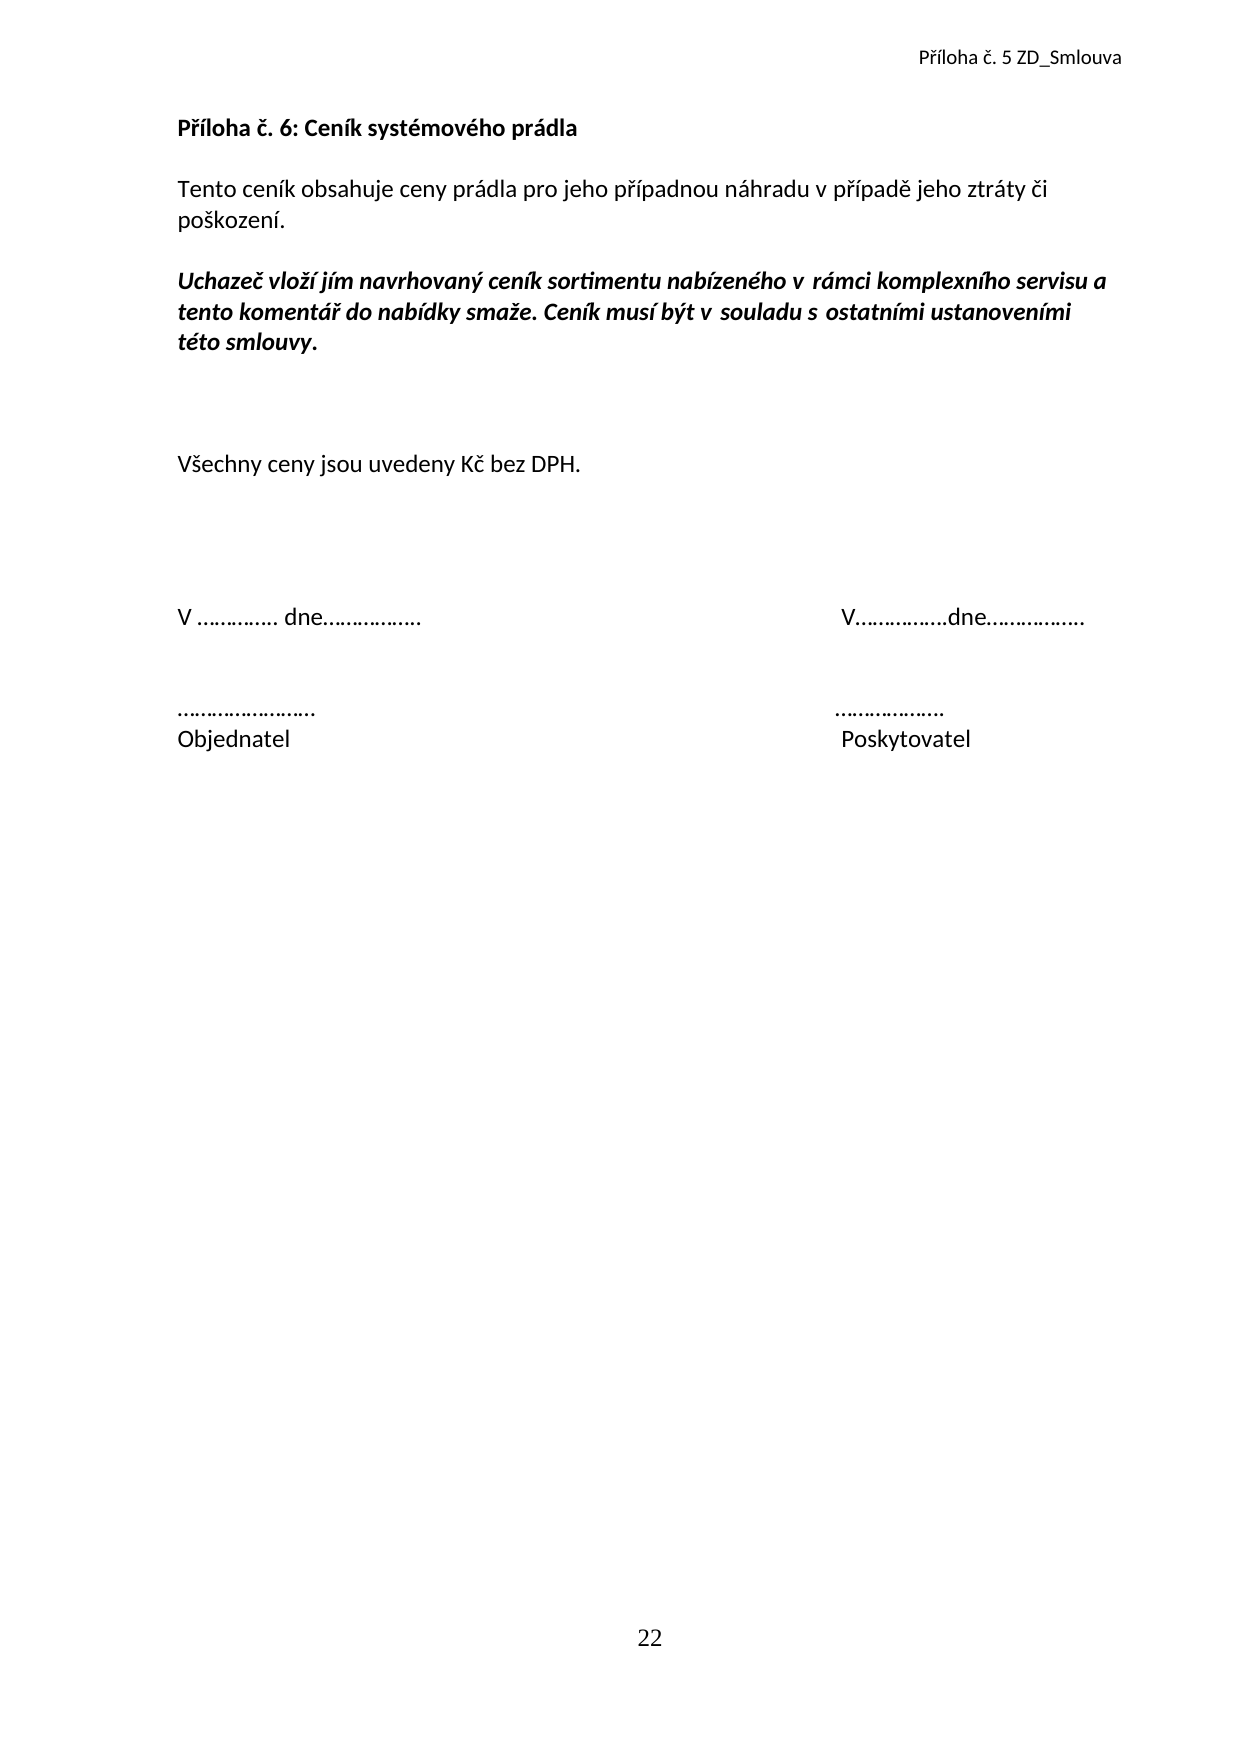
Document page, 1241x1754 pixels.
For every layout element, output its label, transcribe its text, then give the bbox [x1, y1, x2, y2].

text Příloha č. 6: Ceník systémového prádla [177, 113, 1122, 143]
text Všechny ceny jsou uvedeny Kč bez DPH. [177, 448, 1122, 479]
text …………………… ………………. [177, 692, 1122, 723]
text Objednatel Poskytovatel [177, 723, 1122, 753]
text Uchazeč vloží jím navrhovaný ceník sortimentu nabízeného v rámci komplexního servisu a tento komentář do nabídky smaže. Ceník musí být v souladu s ostatními ustanoveními této smlouvy. [177, 265, 1122, 357]
text Tento ceník obsahuje ceny prádla pro jeho případnou náhradu v případě jeho ztráty či poškození. [177, 174, 1122, 235]
text V ………….. dne…………….. V…………….dne…………….. [177, 601, 1122, 631]
